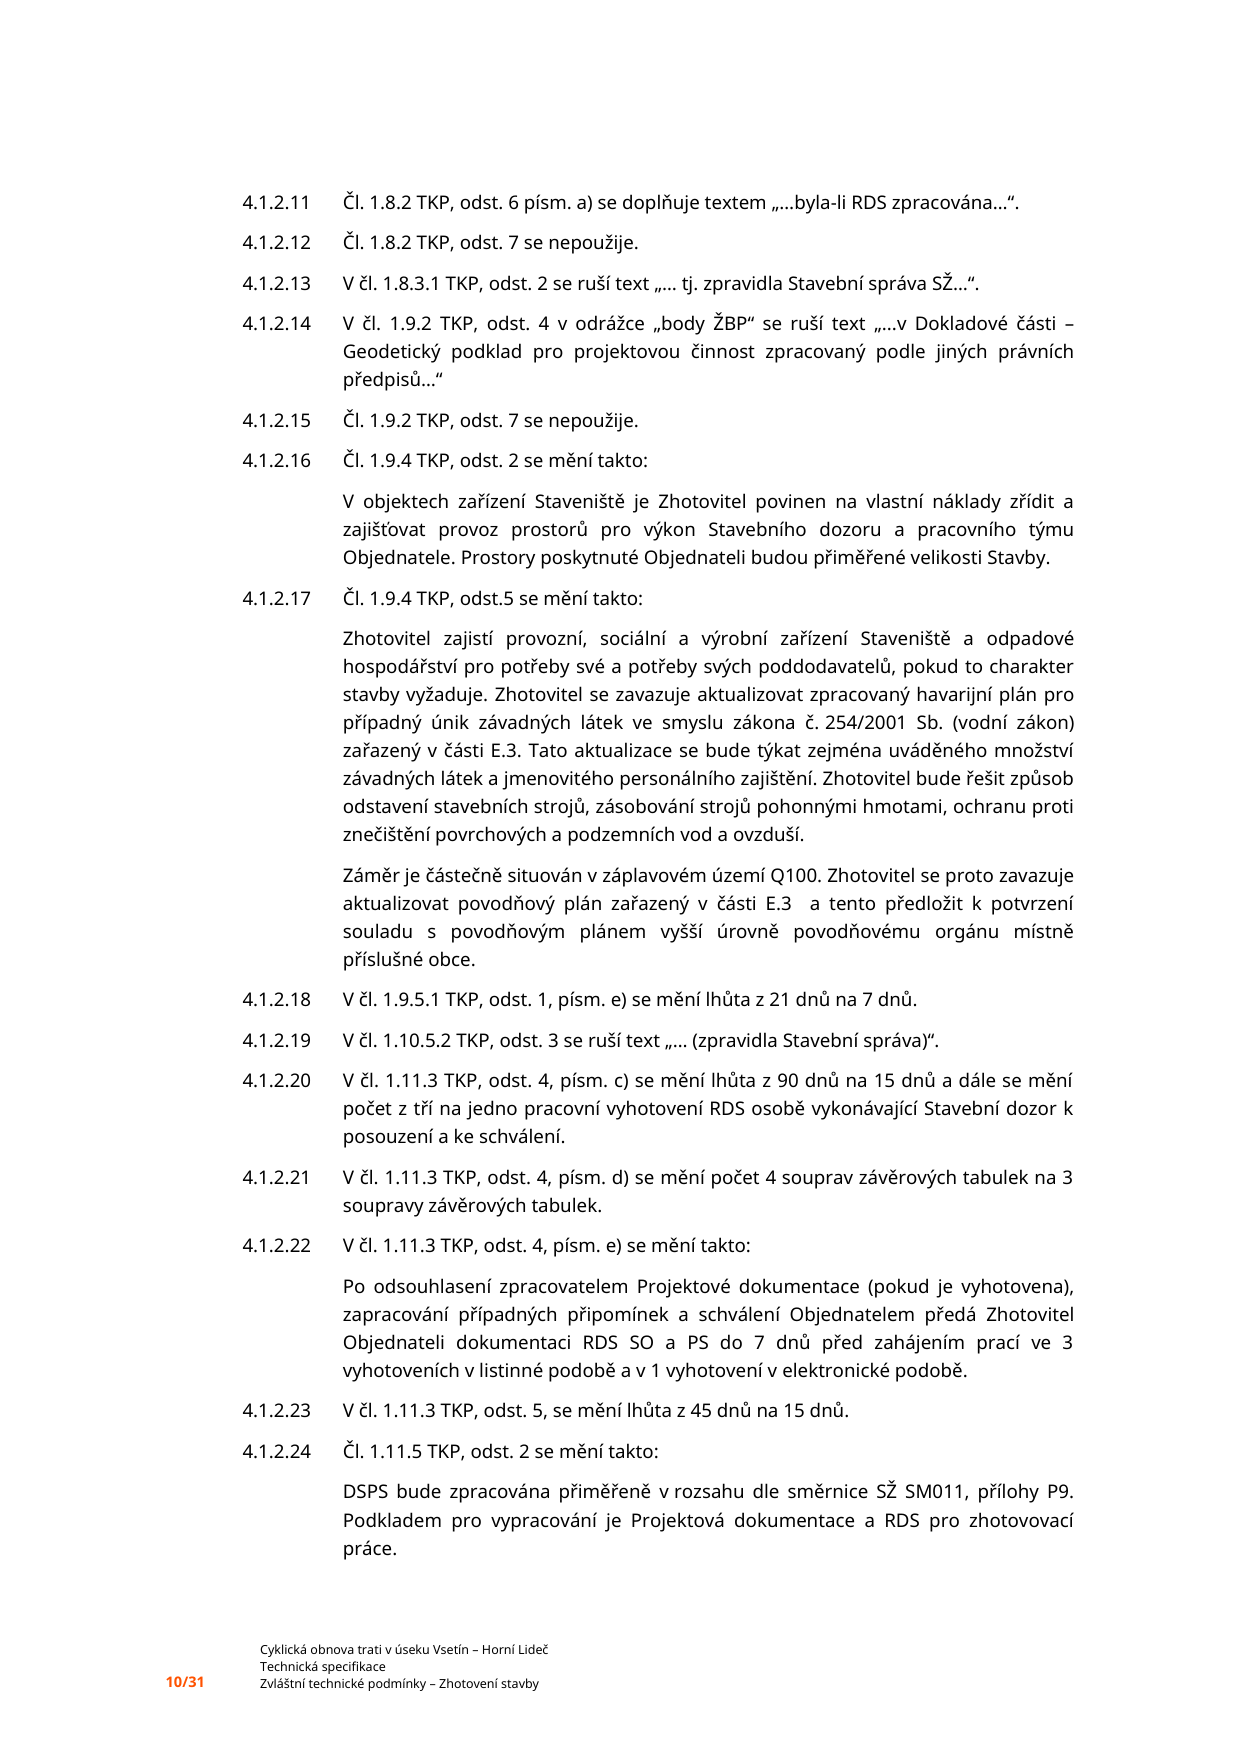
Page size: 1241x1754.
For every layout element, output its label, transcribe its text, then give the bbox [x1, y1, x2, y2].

text Čl. 1.9.4 TKP, odst.5 se mění takto: [242, 585, 1075, 610]
list V objektech zařízení Staveniště je Zhotovitel povinen na vlastní náklady zřídit a zajišťovat provoz prostorů pro výkon Stavebního dozoru a pracovního týmu Objednatele. Prostory poskytnuté Objednateli budou přiměřené velikosti Stavby. [343, 488, 1075, 570]
text Čl. 1.9.2 TKP, odst. 7 se nepoužije. [242, 407, 1075, 433]
text Čl. 1.8.2 TKP, odst. 7 se nepoužije. [242, 229, 1075, 255]
text V čl. 1.11.3 TKP, odst. 4, písm. c) se mění lhůta z 90 dnů na 15 dnů a dále se mění počet z tří na jedno pracovní vyhotovení RDS osobě vykonávající Stavební dozor k posouzení a ke schválení. [242, 1068, 1075, 1149]
text V čl. 1.9.5.1 TKP, odst. 1, písm. e) se mění lhůta z 21 dnů na 7 dnů. [242, 987, 1075, 1012]
text Čl. 1.8.2 TKP, odst. 6 písm. a) se doplňuje textem „…byla-li RDS zpracována…“. [242, 189, 1075, 214]
list Zhotovitel zajistí provozní, sociální a výrobní zařízení Staveniště a odpadové hospodářství pro potřeby své a potřeby svých poddodavatelů, pokud to charakter stavby vyžaduje. Zhotovitel se zavazuje aktualizovat zpracovaný havarijní plán pro případný únik závadných látek ve smyslu zákona č. 254/2001 Sb. (vodní zákon) zařazený v části E.3. Tato aktualizace se bude týkat zejména uváděného množství závadných látek a jmenovitého personálního zajištění. Zhotovitel bude řešit způsob odstavení stavebních strojů, zásobování strojů pohonnými hmotami, ochranu proti znečištění povrchových a podzemních vod a ovzduší. [343, 625, 1075, 847]
text V čl. 1.10.5.2 TKP, odst. 3 se ruší text „… (zpravidla Stavební správa)“. [242, 1027, 1075, 1053]
list Po odsouhlasení zpracovatelem Projektové dokumentace (pokud je vyhotovena), zapracování případných připomínek a schválení Objednatelem předá Zhotovitel Objednateli dokumentaci RDS SO a PS do 7 dnů před zahájením prací ve 3 vyhotoveních v listinné podobě a v 1 vyhotovení v elektronické podobě. [343, 1273, 1075, 1383]
list Záměr je částečně situován v záplavovém území Q100. Zhotovitel se proto zavazuje aktualizovat povodňový plán zařazený v části E.3 a tento předložit k potvrzení souladu s povodňovým plánem vyšší úrovně povodňovému orgánu místně příslušné obce. [343, 862, 1075, 972]
text Čl. 1.9.4 TKP, odst. 2 se mění takto: [242, 448, 1075, 473]
text V čl. 1.8.3.1 TKP, odst. 2 se ruší text „… tj. zpravidla Stavební správa SŽ…“. [242, 270, 1075, 296]
text V čl. 1.11.3 TKP, odst. 4, písm. d) se mění počet 4 souprav závěrových tabulek na 3 soupravy závěrových tabulek. [242, 1164, 1075, 1218]
text V čl. 1.9.2 TKP, odst. 4 v odrážce „body ŽBP“ se ruší text „...v Dokladové části – Geodetický podklad pro projektovou činnost zpracovaný podle jiných právních předpisů…“ [242, 311, 1075, 392]
text Čl. 1.11.5 TKP, odst. 2 se mění takto: [242, 1438, 1075, 1464]
text V čl. 1.11.3 TKP, odst. 4, písm. e) se mění takto: [242, 1233, 1075, 1258]
list DSPS bude zpracována přiměřeně v rozsahu dle směrnice SŽ SM011, přílohy P9. Podkladem pro vypracování je Projektová dokumentace a RDS pro zhotovovací práce. [343, 1479, 1075, 1560]
text V čl. 1.11.3 TKP, odst. 5, se mění lhůta z 45 dnů na 15 dnů. [242, 1398, 1075, 1423]
